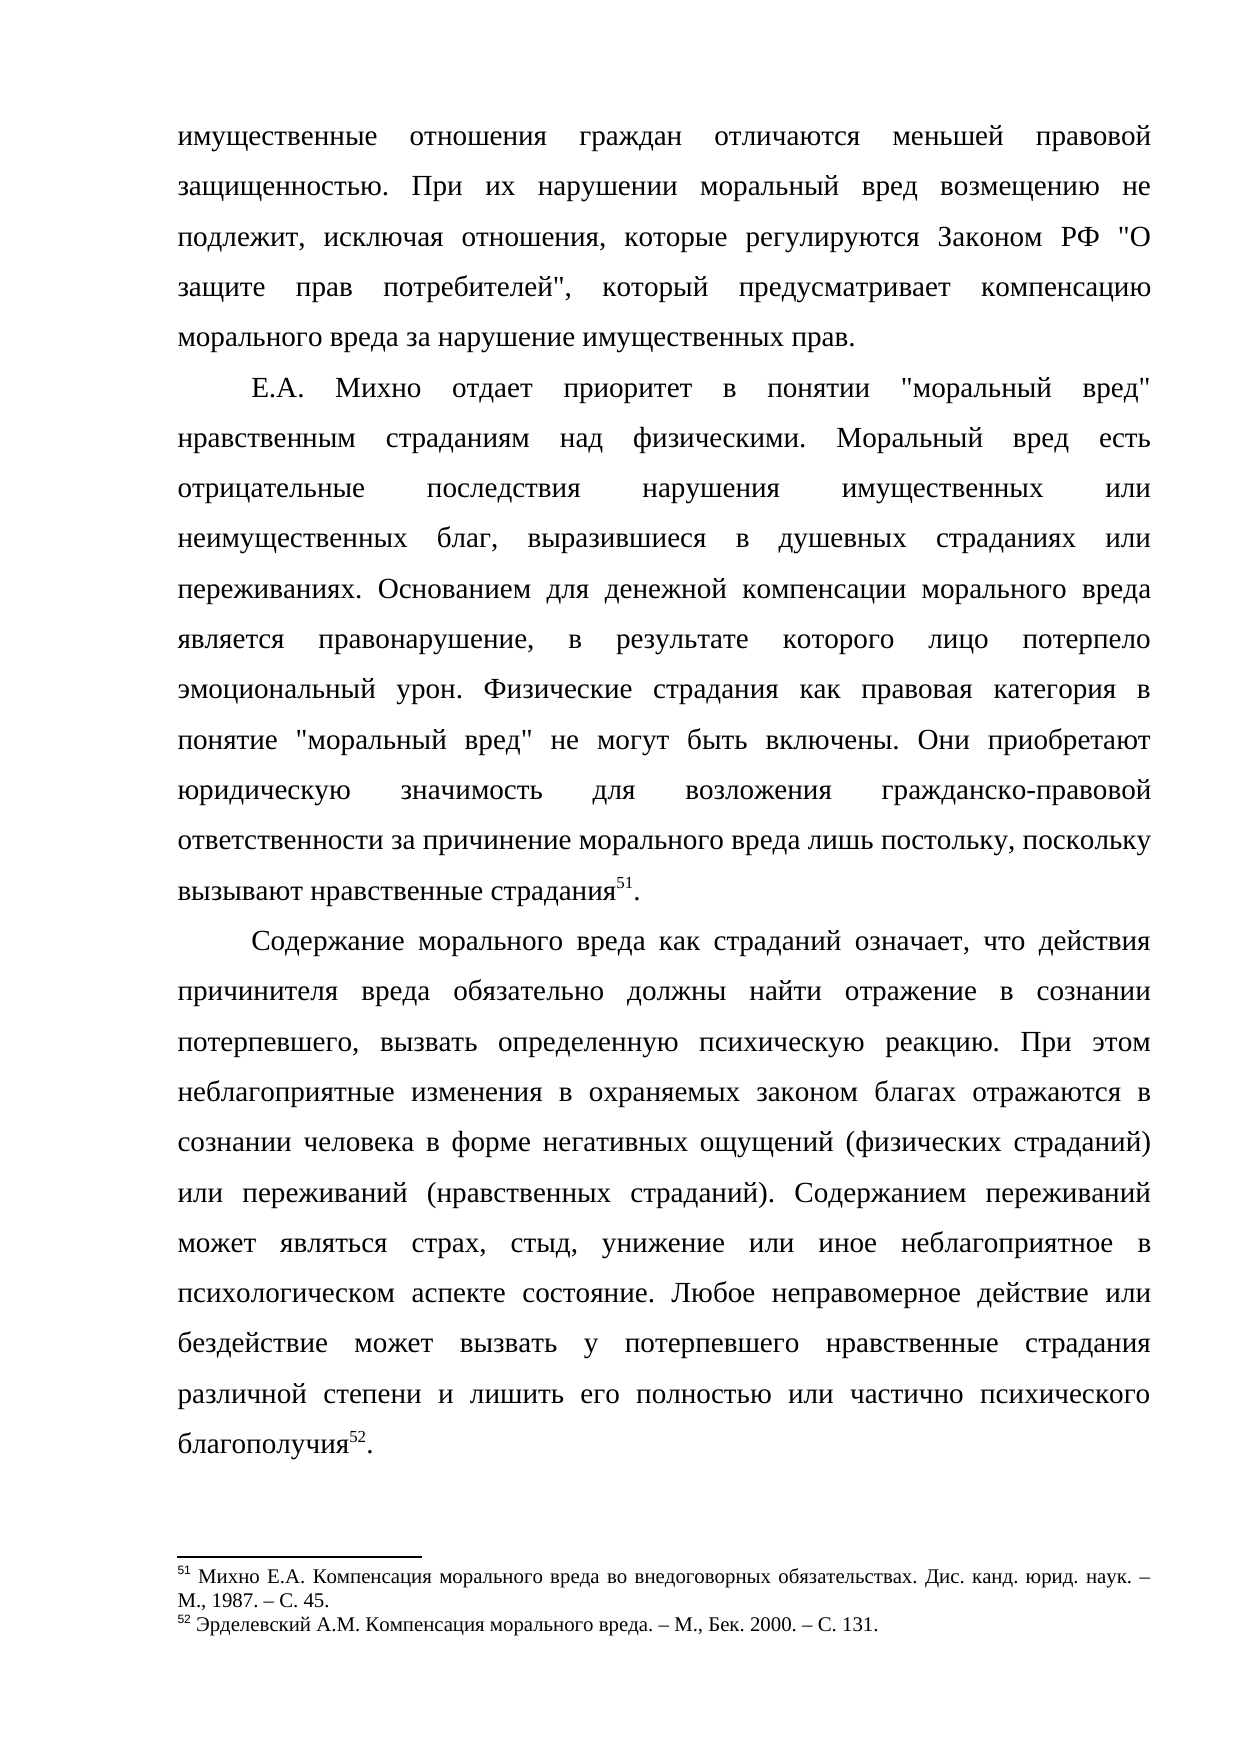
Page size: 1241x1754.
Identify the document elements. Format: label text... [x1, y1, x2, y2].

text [177, 118, 1152, 353]
text Е.А. Михно отдает приоритет в понятии "моральный вред" нравственным страданиям над физическими. Моральный вред есть отрицательные последствия нарушения имущественных или неимущественных благ, выразившиеся в душевных страданиях или переживаниях. Основанием для денежной компенсации морального вреда является правонарушение, в результате которого лицо потерпело эмоциональный урон. Физические страдания как правовая категория в понятие "моральный вред" не могут быть включены. Они приобретают юридическую значимость для возложения гражданско-правовой ответственности за причинение морального вреда лишь постольку, поскольку вызывают нравственные страдания. [177, 370, 1152, 906]
text Содержание морального вреда как страданий означает, что действия причинителя вреда обязательно должны найти отражение в сознании потерпевшего, вызвать определенную психическую реакцию. При этом неблагоприятные изменения в охраняемых законом благах отражаются в сознании человека в форме негативных ощущений (физических страданий) или переживаний (нравственных страданий). Содержанием переживаний может являться страх, стыд, унижение или иное неблагоприятное в психологическом аспекте состояние. Любое неправомерное действие или бездействие может вызвать у потерпевшего нравственные страдания различной степени и лишить его полностью или частично психического благополучия. [177, 923, 1152, 1460]
